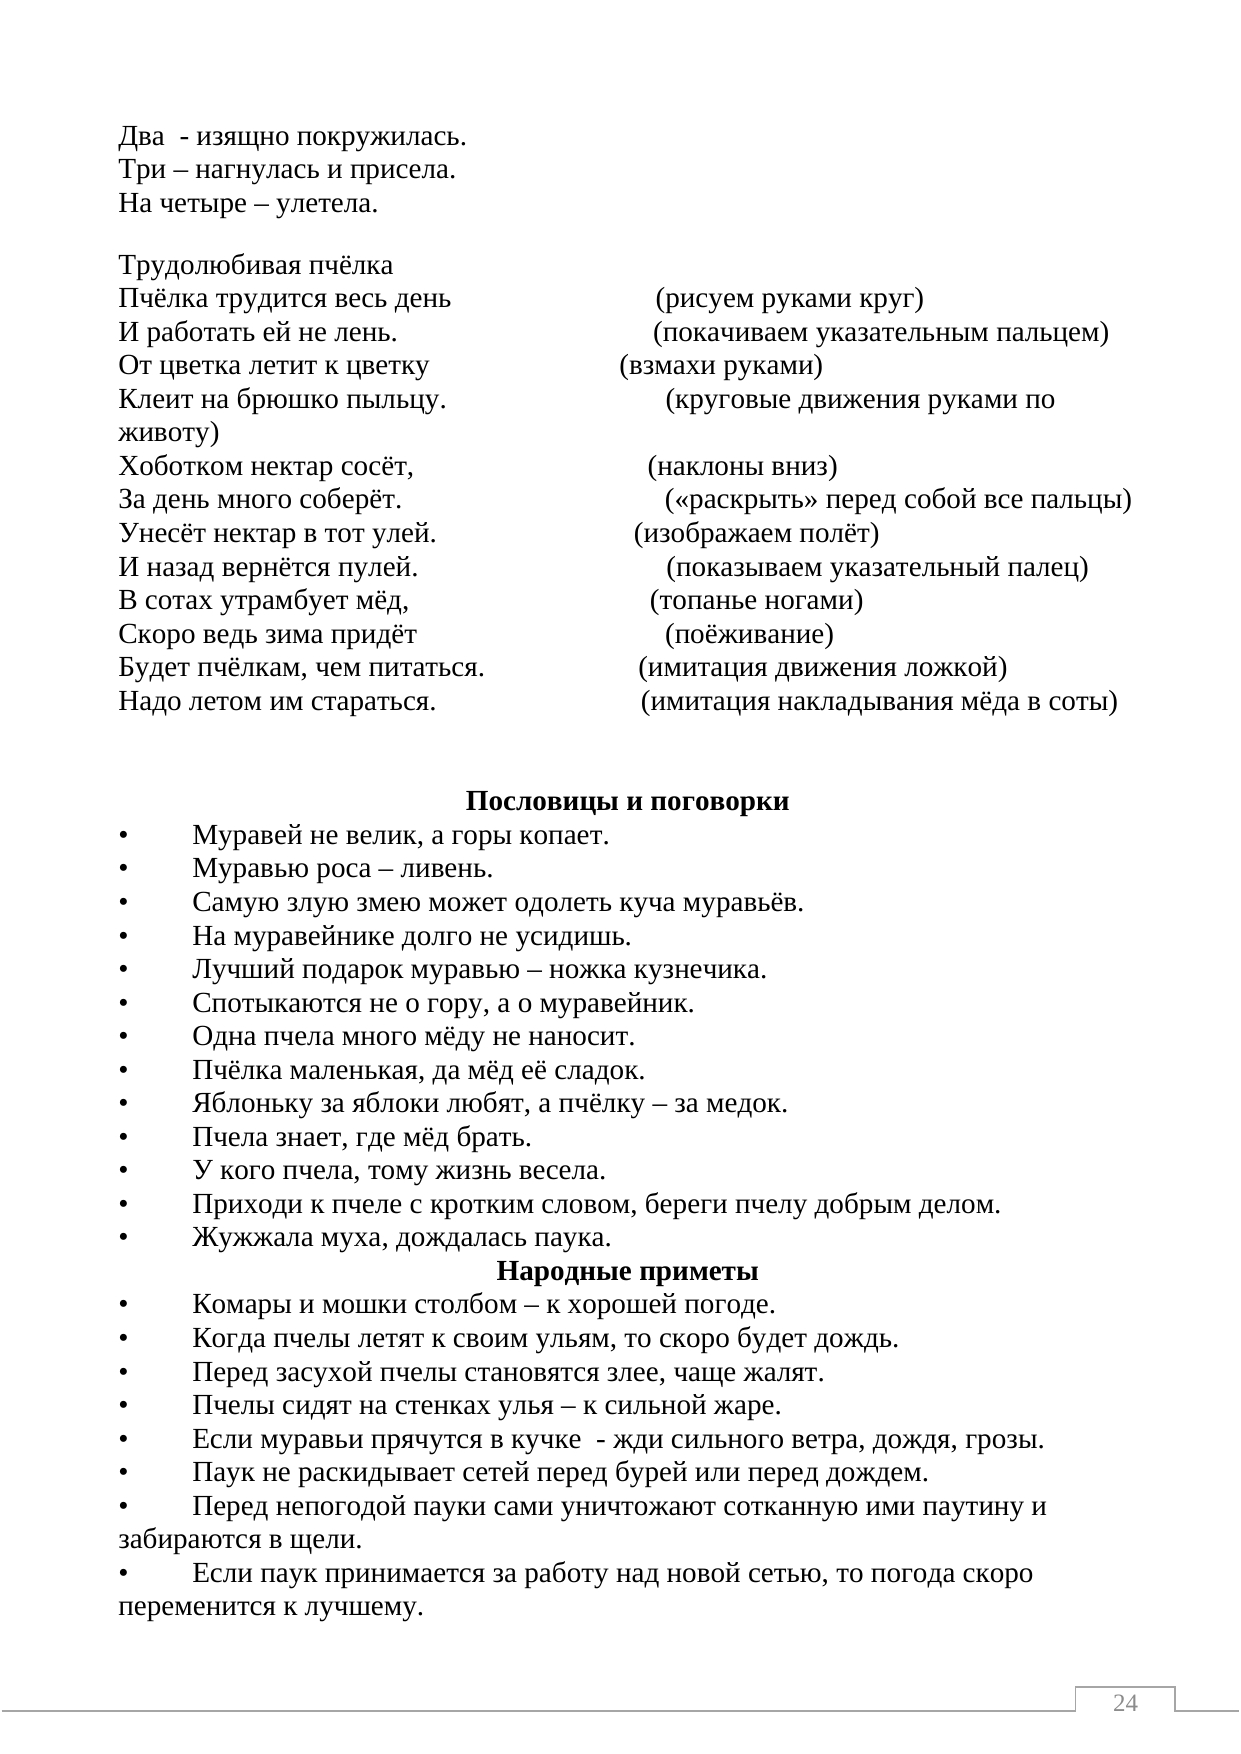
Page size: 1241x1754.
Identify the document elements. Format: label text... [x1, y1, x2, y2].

text От цветка летит к цветку (взмахи руками) [118, 347, 1137, 381]
text • Если муравьи прячутся в кучке - жди сильного ветра, дождя, грозы. [118, 1421, 1137, 1454]
text • Спотыкаются не о гору, а о муравейник. [118, 985, 1137, 1018]
text Народные приметы [118, 1253, 1137, 1287]
text Три – нагнулась и присела. [118, 152, 1137, 185]
text • Пчелы сидят на стенках улья – к сильной жаре. [118, 1387, 1137, 1421]
text • Муравью роса – ливень. [118, 851, 1137, 884]
text Клеит на брюшко пыльцу. (круговые движения руками по животу) [118, 381, 1137, 448]
text • Лучший подарок муравью – ножка кузнечика. [118, 951, 1137, 985]
text • Пчёлка маленькая, да мёд её сладок. [118, 1052, 1137, 1085]
text Унесёт нектар в тот улей. (изображаем полёт) [118, 515, 1137, 549]
text • Муравей не велик, а горы копает. [118, 817, 1137, 851]
text В сотах утрамбует мёд, (топанье ногами) [118, 582, 1137, 616]
text • Паук не раскидывает сетей перед бурей или перед дождем. [118, 1454, 1137, 1488]
text • Если паук принимается за работу над новой сетью, то погода скоро переменится к лучшему. [118, 1555, 1137, 1622]
text • Комары и мошки столбом – к хорошей погоде. [118, 1287, 1137, 1320]
text • Жужжала муха, дождалась паука. [118, 1219, 1137, 1253]
text И работать ей не лень. (покачиваем указательным пальцем) [118, 314, 1137, 347]
text Будет пчёлкам, чем питаться. (имитация движения ложкой) [118, 649, 1137, 683]
text Два - изящно покружилась. [118, 118, 1137, 152]
text • Перед засухой пчелы становятся злее, чаще жалят. [118, 1354, 1137, 1387]
text • Когда пчелы летят к своим ульям, то скоро будет дождь. [118, 1320, 1137, 1354]
text • Самую злую змею может одолеть куча муравьёв. [118, 884, 1137, 918]
text На четыре – улетела. [118, 185, 1137, 219]
text • На муравейнике долго не усидишь. [118, 918, 1137, 951]
text Надо летом им стараться. (имитация накладывания мёда в соты) [118, 683, 1137, 716]
text • Пчела знает, где мёд брать. [118, 1119, 1137, 1152]
text • Перед непогодой пауки сами уничтожают сотканную ими паутину и забираются в щели. [118, 1488, 1137, 1555]
text Хоботком нектар сосёт, (наклоны вниз) [118, 448, 1137, 482]
text • Одна пчела много мёду не наносит. [118, 1018, 1137, 1052]
text • Приходи к пчеле с кротким словом, береги пчелу добрым делом. [118, 1186, 1137, 1219]
text Пословицы и поговорки [118, 783, 1137, 817]
text • Яблоньку за яблоки любят, а пчёлку – за медок. [118, 1085, 1137, 1119]
text И назад вернётся пулей. (показываем указательный палец) [118, 549, 1137, 582]
text Трудолюбивая пчёлка [118, 247, 1137, 280]
text Скоро ведь зима придёт (поёживание) [118, 616, 1137, 649]
text Пчёлка трудится весь день (рисуем руками круг) [118, 280, 1137, 314]
text • У кого пчела, тому жизнь весела. [118, 1152, 1137, 1186]
text За день много соберёт. («раскрыть» перед собой все пальцы) [118, 482, 1137, 515]
